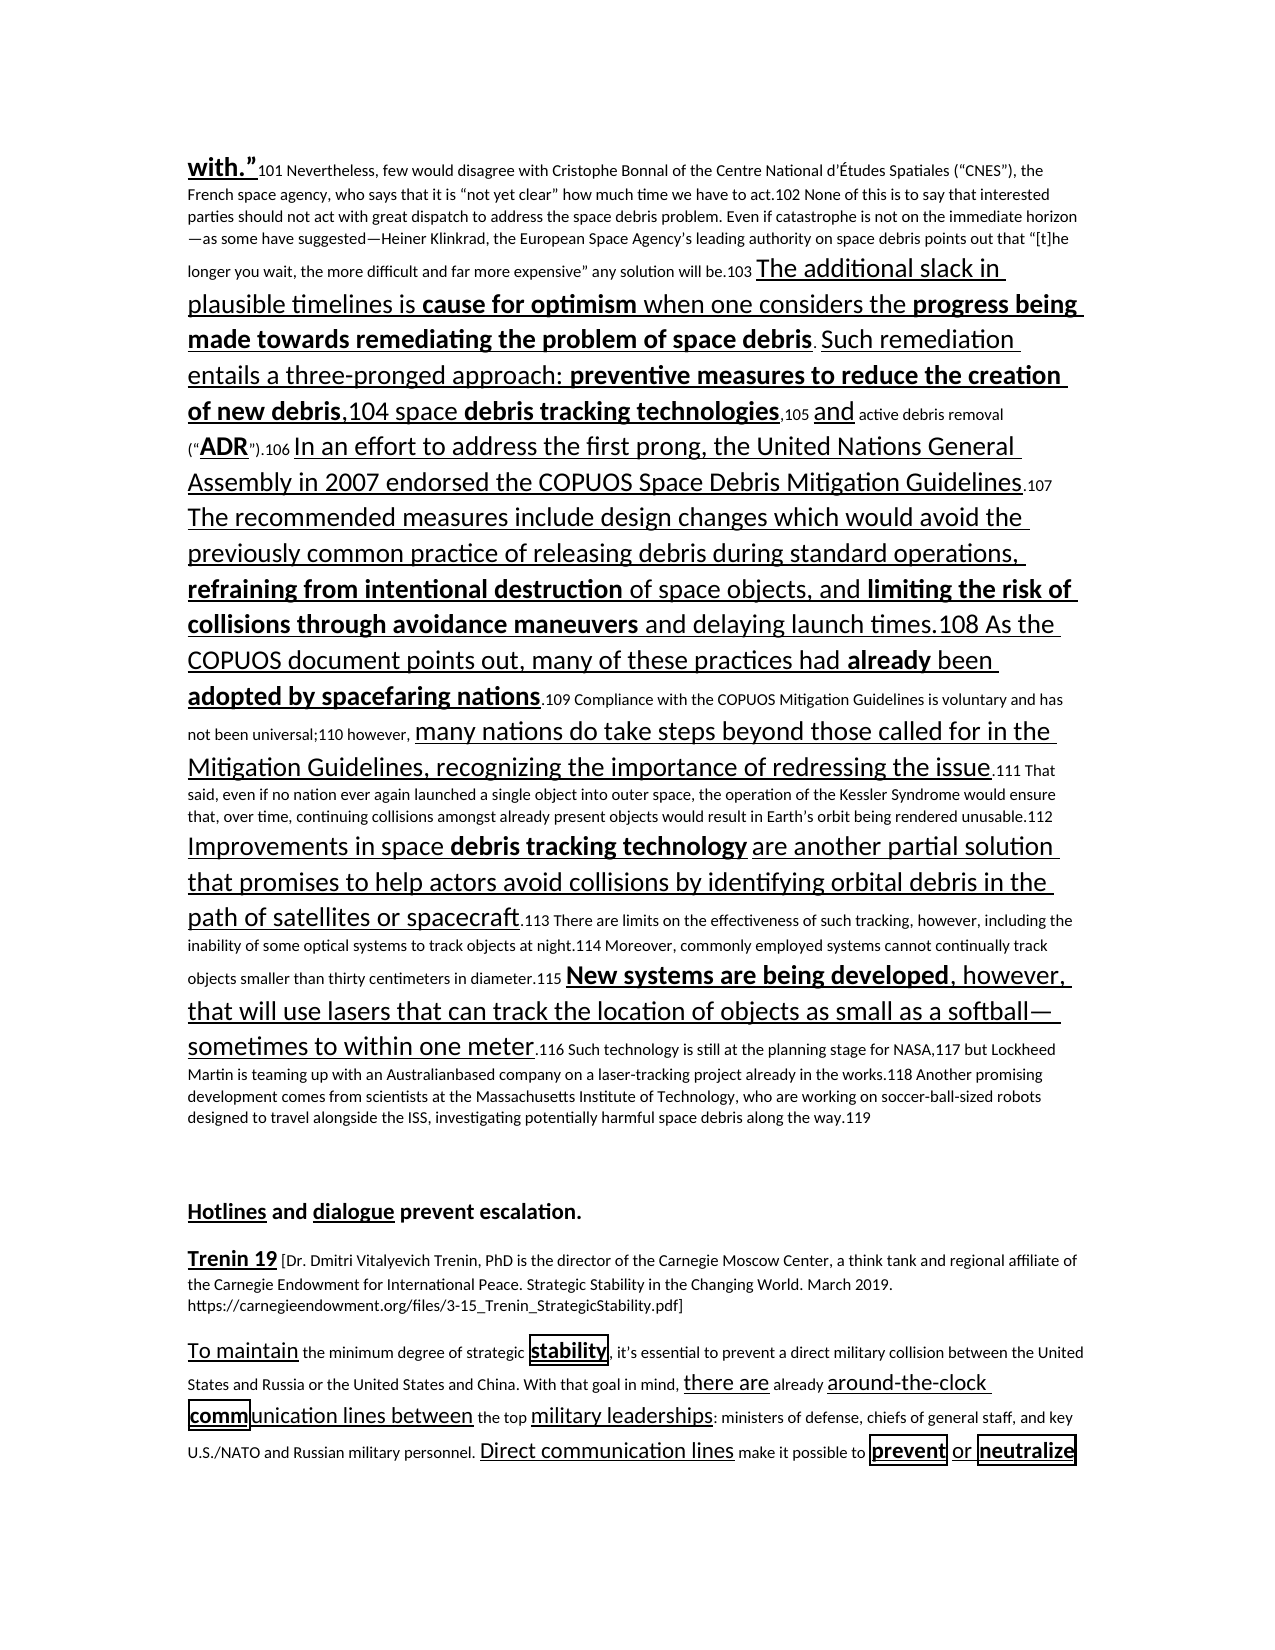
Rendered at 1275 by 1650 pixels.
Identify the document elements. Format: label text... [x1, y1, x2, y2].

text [187, 1334, 1087, 1466]
text Hotlines and dialogue prevent escalation. [187, 1197, 1087, 1225]
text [187, 150, 1087, 1128]
text Trenin 19 [Dr. Dmitri Vitalyevich Trenin, PhD is the director of the Carnegie Moscow Center, a think tank and regional affiliate of the Carnegie Endowment for International Peace. Strategic Stability in the Changing World. March 2019. https://carnegieendowment.org/files/3-15_Trenin_StrategicStability.pdf] [187, 1244, 1087, 1316]
